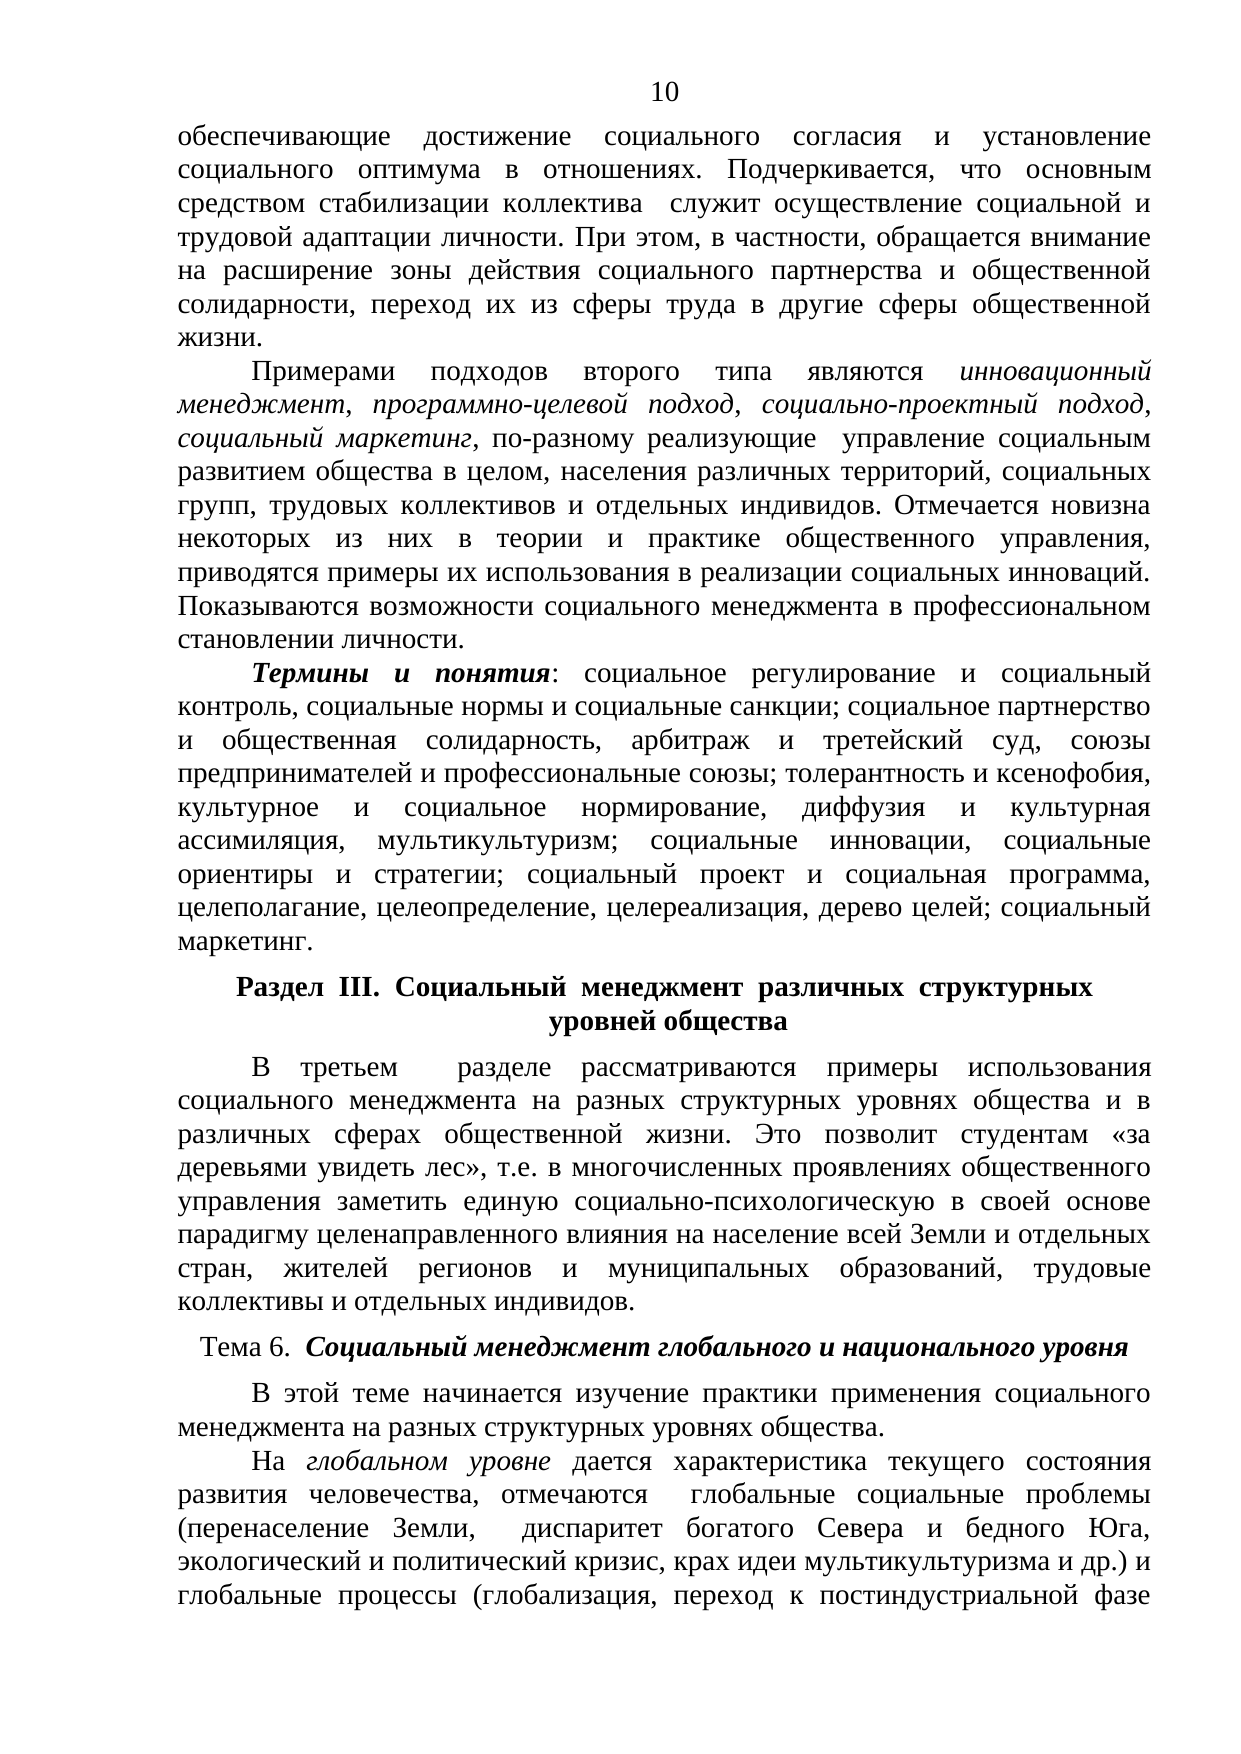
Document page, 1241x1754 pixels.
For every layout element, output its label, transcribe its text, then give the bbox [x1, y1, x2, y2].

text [177, 1443, 1152, 1610]
list Раздел III. Социальный менеджмент различных структурных [177, 969, 1152, 1003]
text В этой теме начинается изучение практики применения социального менеджмента на разных структурных уровнях общества. [177, 1376, 1152, 1443]
list уровней общества [177, 1003, 1152, 1036]
text Термины и понятия: социальное регулирование и социальный контроль, социальные нормы и социальные санкции; социальное партнерство и общественная солидарность, арбитраж и третейский суд, союзы предпринимателей и профессиональные союзы; толерантность и ксенофобия, культурное и социальное нормирование, диффузия и культурная ассимиляция, мультикультуризм; социальные инновации, социальные ориентиры и стратегии; социальный проект и социальная программа, целеполагание, целеопределение, целереализация, дерево целей; социальный маркетинг. [177, 655, 1152, 957]
text Примерами подходов второго типа являются инновационный менеджмент, программно-целевой подход, социально-проектный подход, социальный маркетинг, по-разному реализующие управление социальным развитием общества в целом, населения различных территорий, социальных групп, трудовых коллективов и отдельных индивидов. Отмечается новизна некоторых из них в теории и практике общественного управления, приводятся примеры их использования в реализации социальных инноваций. Показываются возможности социального менеджмента в профессиональном становлении личности. [177, 353, 1152, 655]
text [177, 118, 1152, 353]
text В третьем разделе рассматриваются примеры использования социального менеджмента на разных структурных уровнях общества и в различных сферах общественной жизни. Это позволит студентам «за деревьями увидеть лес», т.е. в многочисленных проявлениях общественного управления заметить единую социально-психологическую в своей основе парадигму целенаправленного влияния на население всей Земли и отдельных стран, жителей регионов и муниципальных образований, трудовые коллективы и отдельных индивидов. [177, 1049, 1152, 1317]
text Тема 6. Социальный менеджмент глобального и национального уровня [177, 1329, 1152, 1363]
